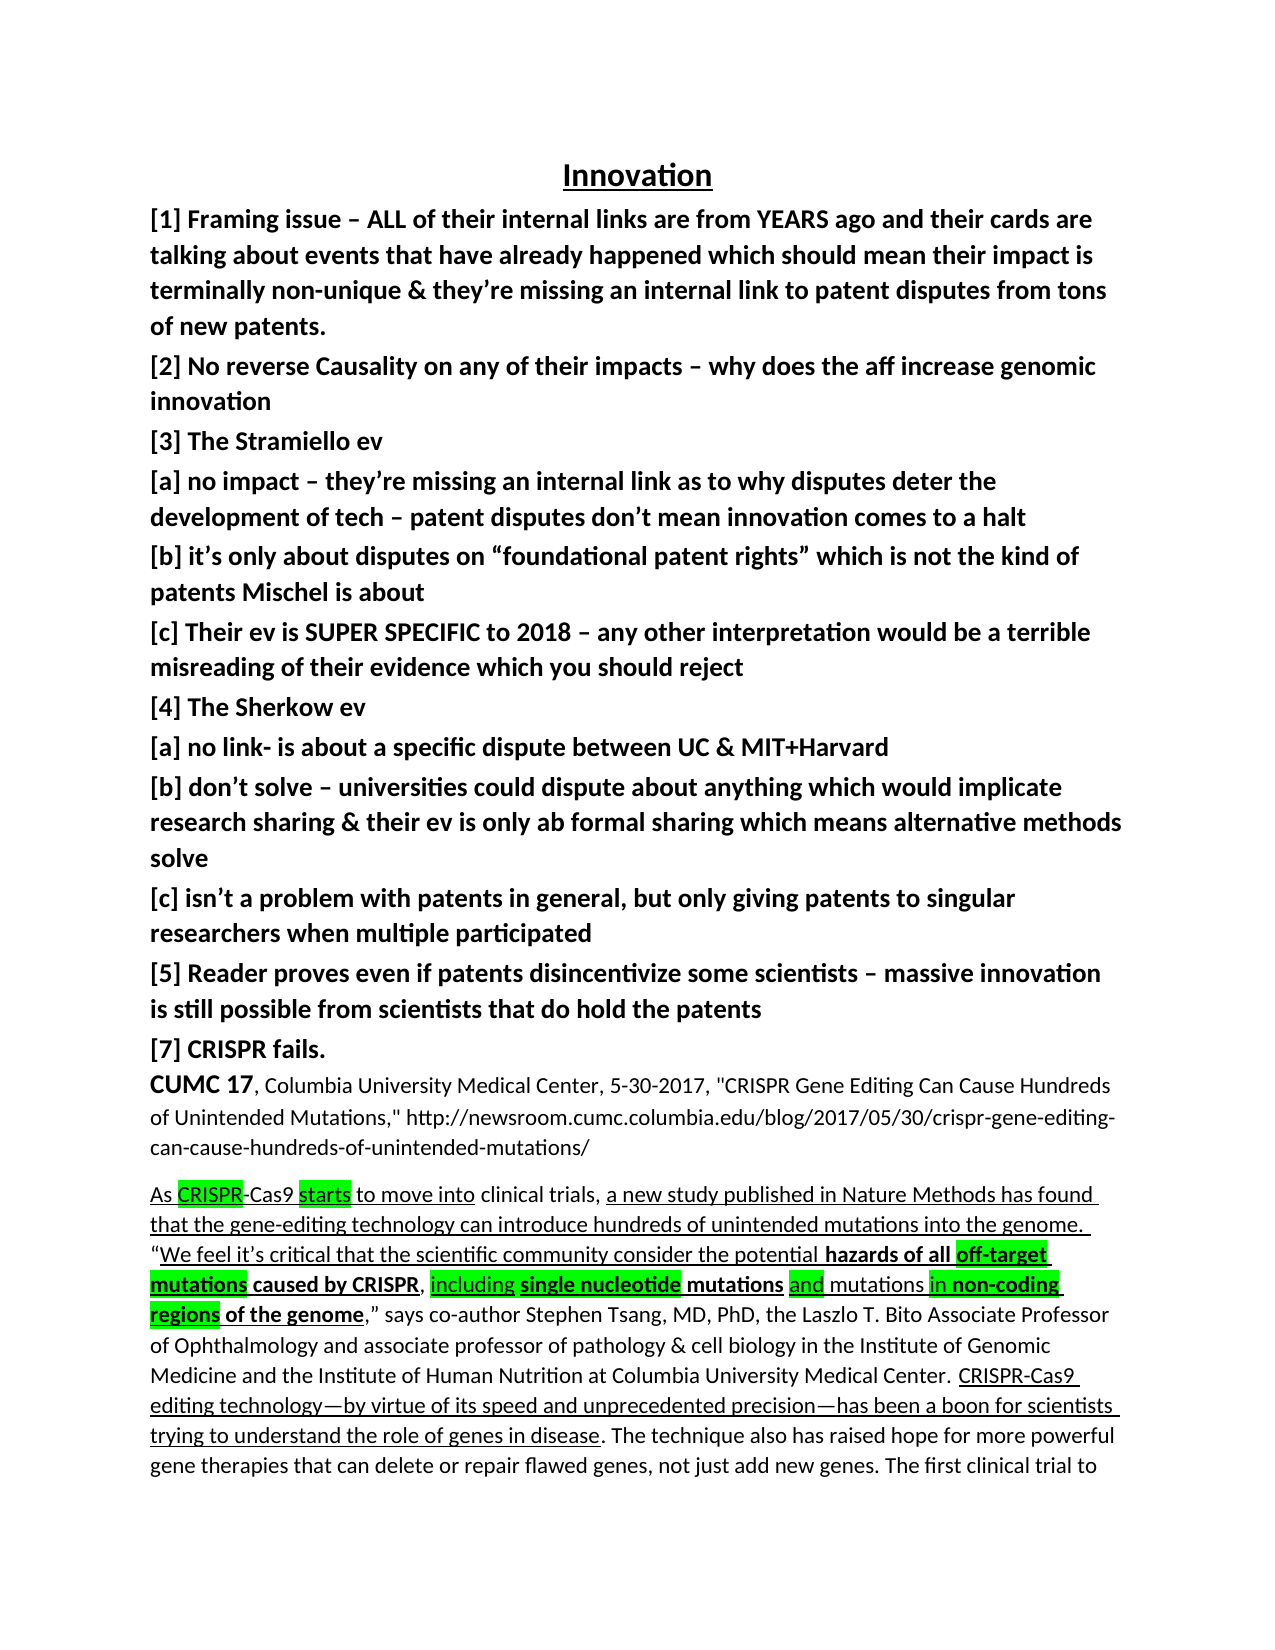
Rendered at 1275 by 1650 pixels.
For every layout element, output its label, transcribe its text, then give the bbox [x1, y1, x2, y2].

text [7] CRISPR fails. [150, 1032, 1125, 1065]
subtitle [b] it’s only about disputes on “foundational patent rights” which is not the kind of patents Mischel is about [150, 539, 1125, 608]
subtitle [5] Reader proves even if patents disincentivize some scientists – massive innovation is still possible from scientists that do hold the patents [150, 956, 1125, 1025]
subtitle [3] The Stramiello ev [150, 424, 1125, 457]
subtitle [1] Framing issue – ALL of their internal links are from YEARS ago and their cards are talking about events that have already happened which should mean their impact is terminally non-unique & they’re missing an internal link to patent disputes from tons of new patents. [150, 202, 1125, 342]
subtitle [c] isn’t a problem with patents in general, but only giving patents to singular researchers when multiple participated [150, 881, 1125, 950]
subtitle [a] no link- is about a specific dispute between UC & MIT+Harvard [150, 730, 1125, 763]
subtitle [a] no impact – they’re missing an internal link as to why disputes deter the development of tech – patent disputes don’t mean innovation comes to a halt [150, 464, 1125, 533]
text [150, 1180, 1125, 1480]
subtitle [4] The Sherkow ev [150, 690, 1125, 723]
subtitle [b] don’t solve – universities could dispute about anything which would implicate research sharing & their ev is only ab formal sharing which means alternative methods solve [150, 770, 1125, 874]
subtitle [c] Their ev is SUPER SPECIFIC to 2018 – any other interpretation would be a terrible misreading of their evidence which you should reject [150, 615, 1125, 684]
subtitle [2] No reverse Causality on any of their impacts – why does the aff increase genomic innovation [150, 349, 1125, 418]
text Innovation [150, 154, 1125, 195]
text CUMC 17, Columbia University Medical Center, 5-30-2017, "CRISPR Gene Editing Can Cause Hundreds of Unintended Mutations," http://newsroom.cumc.columbia.edu/blog/2017/05/30/crispr-gene-editing-can-cause-hundreds-of-unintended-mutations/ [150, 1067, 1125, 1161]
